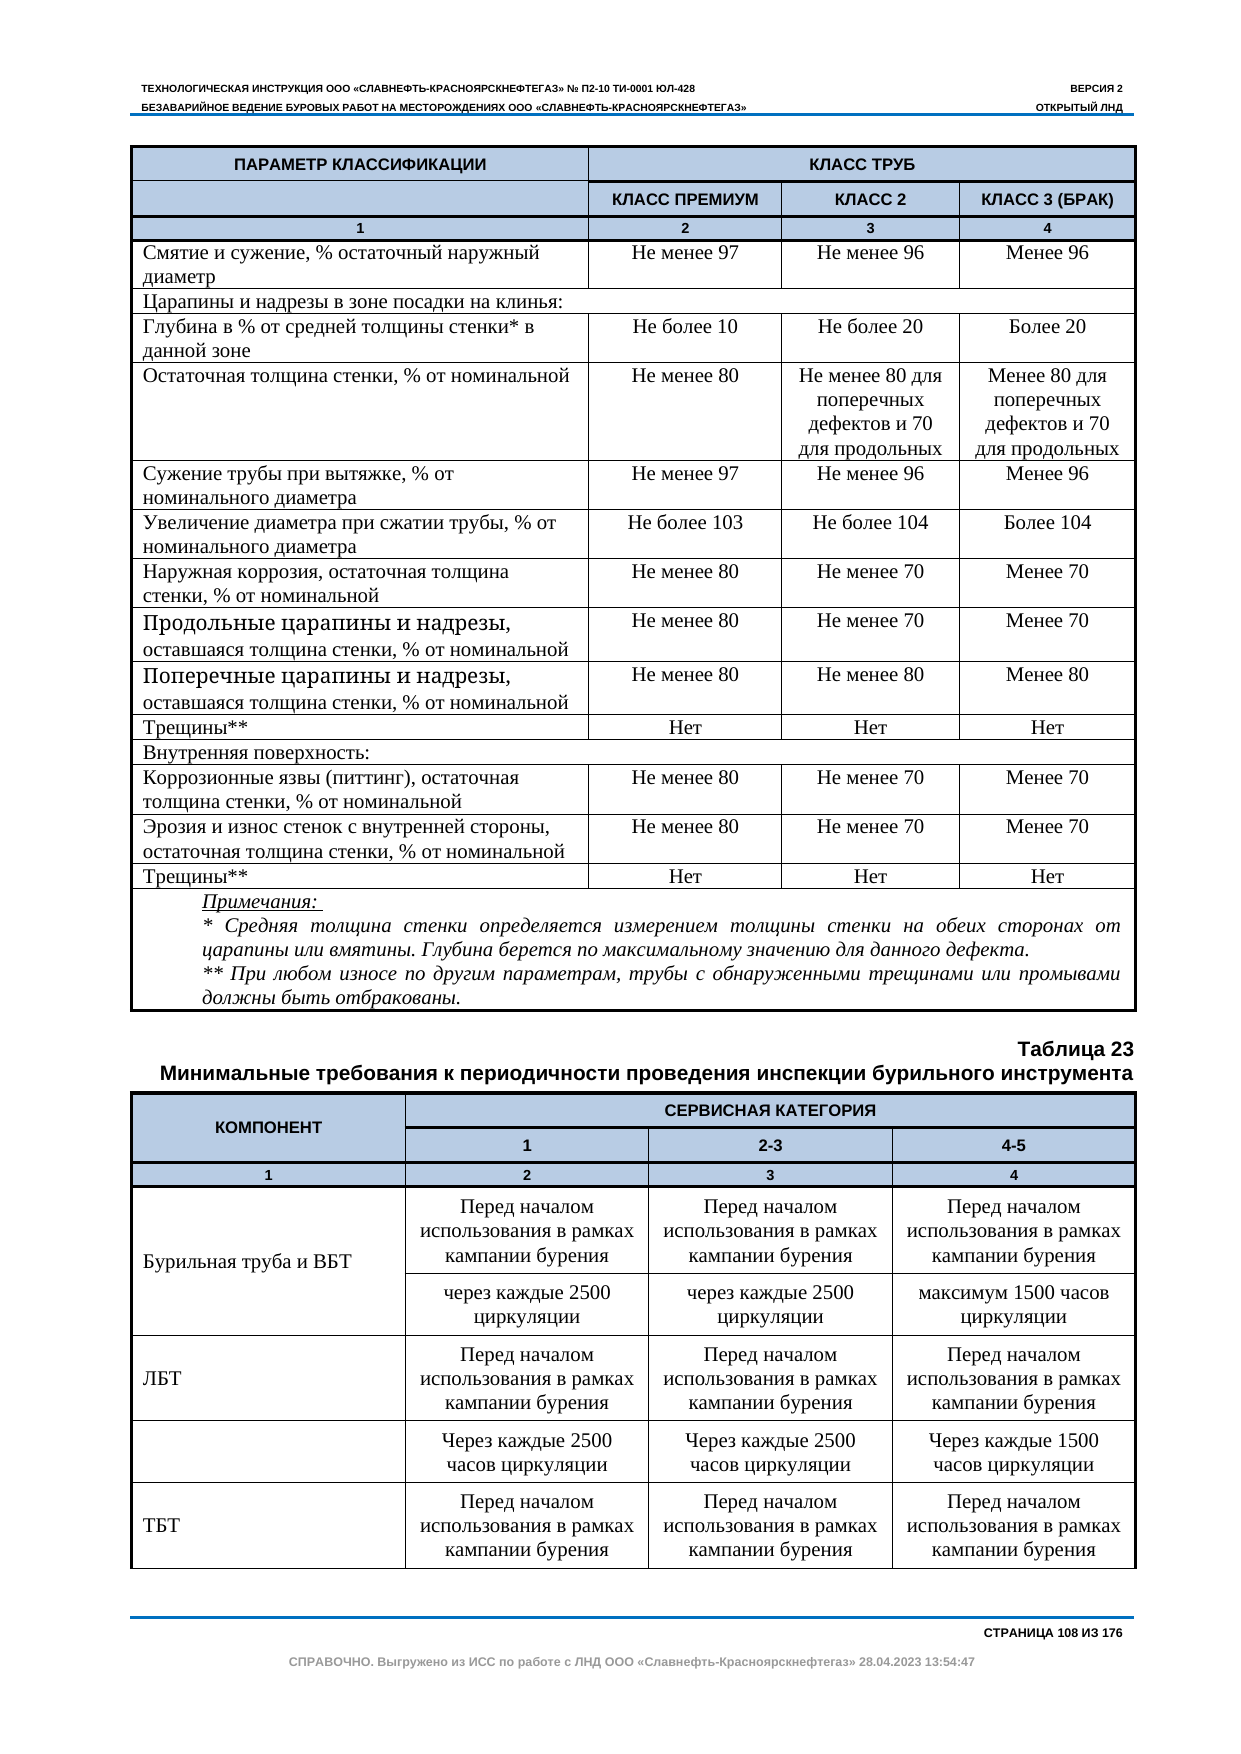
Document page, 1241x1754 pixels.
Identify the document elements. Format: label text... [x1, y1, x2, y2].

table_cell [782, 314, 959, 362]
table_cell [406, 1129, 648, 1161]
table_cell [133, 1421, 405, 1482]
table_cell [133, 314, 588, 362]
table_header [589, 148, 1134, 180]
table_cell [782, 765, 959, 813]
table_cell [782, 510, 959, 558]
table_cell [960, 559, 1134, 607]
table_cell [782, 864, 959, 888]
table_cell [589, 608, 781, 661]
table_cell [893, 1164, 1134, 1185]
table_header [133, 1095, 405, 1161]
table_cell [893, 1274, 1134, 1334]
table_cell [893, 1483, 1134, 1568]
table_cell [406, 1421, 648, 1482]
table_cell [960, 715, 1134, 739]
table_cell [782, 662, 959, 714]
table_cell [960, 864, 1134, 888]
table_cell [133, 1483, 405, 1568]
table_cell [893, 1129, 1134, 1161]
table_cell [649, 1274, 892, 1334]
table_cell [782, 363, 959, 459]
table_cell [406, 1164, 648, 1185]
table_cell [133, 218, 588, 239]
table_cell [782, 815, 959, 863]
text Таблица 23 [130, 1037, 1134, 1061]
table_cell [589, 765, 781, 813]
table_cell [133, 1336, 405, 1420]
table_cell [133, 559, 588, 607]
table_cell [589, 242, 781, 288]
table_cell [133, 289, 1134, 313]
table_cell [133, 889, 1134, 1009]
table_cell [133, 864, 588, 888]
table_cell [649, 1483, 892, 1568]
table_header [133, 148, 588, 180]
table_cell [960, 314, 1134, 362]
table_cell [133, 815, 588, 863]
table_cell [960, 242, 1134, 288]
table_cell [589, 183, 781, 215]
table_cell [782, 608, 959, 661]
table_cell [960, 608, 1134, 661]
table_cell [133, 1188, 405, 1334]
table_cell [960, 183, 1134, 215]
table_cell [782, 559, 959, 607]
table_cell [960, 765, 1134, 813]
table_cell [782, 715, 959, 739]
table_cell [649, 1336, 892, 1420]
text Минимальные требования к периодичности проведения инспекции бурильного инструмента [130, 1061, 1134, 1085]
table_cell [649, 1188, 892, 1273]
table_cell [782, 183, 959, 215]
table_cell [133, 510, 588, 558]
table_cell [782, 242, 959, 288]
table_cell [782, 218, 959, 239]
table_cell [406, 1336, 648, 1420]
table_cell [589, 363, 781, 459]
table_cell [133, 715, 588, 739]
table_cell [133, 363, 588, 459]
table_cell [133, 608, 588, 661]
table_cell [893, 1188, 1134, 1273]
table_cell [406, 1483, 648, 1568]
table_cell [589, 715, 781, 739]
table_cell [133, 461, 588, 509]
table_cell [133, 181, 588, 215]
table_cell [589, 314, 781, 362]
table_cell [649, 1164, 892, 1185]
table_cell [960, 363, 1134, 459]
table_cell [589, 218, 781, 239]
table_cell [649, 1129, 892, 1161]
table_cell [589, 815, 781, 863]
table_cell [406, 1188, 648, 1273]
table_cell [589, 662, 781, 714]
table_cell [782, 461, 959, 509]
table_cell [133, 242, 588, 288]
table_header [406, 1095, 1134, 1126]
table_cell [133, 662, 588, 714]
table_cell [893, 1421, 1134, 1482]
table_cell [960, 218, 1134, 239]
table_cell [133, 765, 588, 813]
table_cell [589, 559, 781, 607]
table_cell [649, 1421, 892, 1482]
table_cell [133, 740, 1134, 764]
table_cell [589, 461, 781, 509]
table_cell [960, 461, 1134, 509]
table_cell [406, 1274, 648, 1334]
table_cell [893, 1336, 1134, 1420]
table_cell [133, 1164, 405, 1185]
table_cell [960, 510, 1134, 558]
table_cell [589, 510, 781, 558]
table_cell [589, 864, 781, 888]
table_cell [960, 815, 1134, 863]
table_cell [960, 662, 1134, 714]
